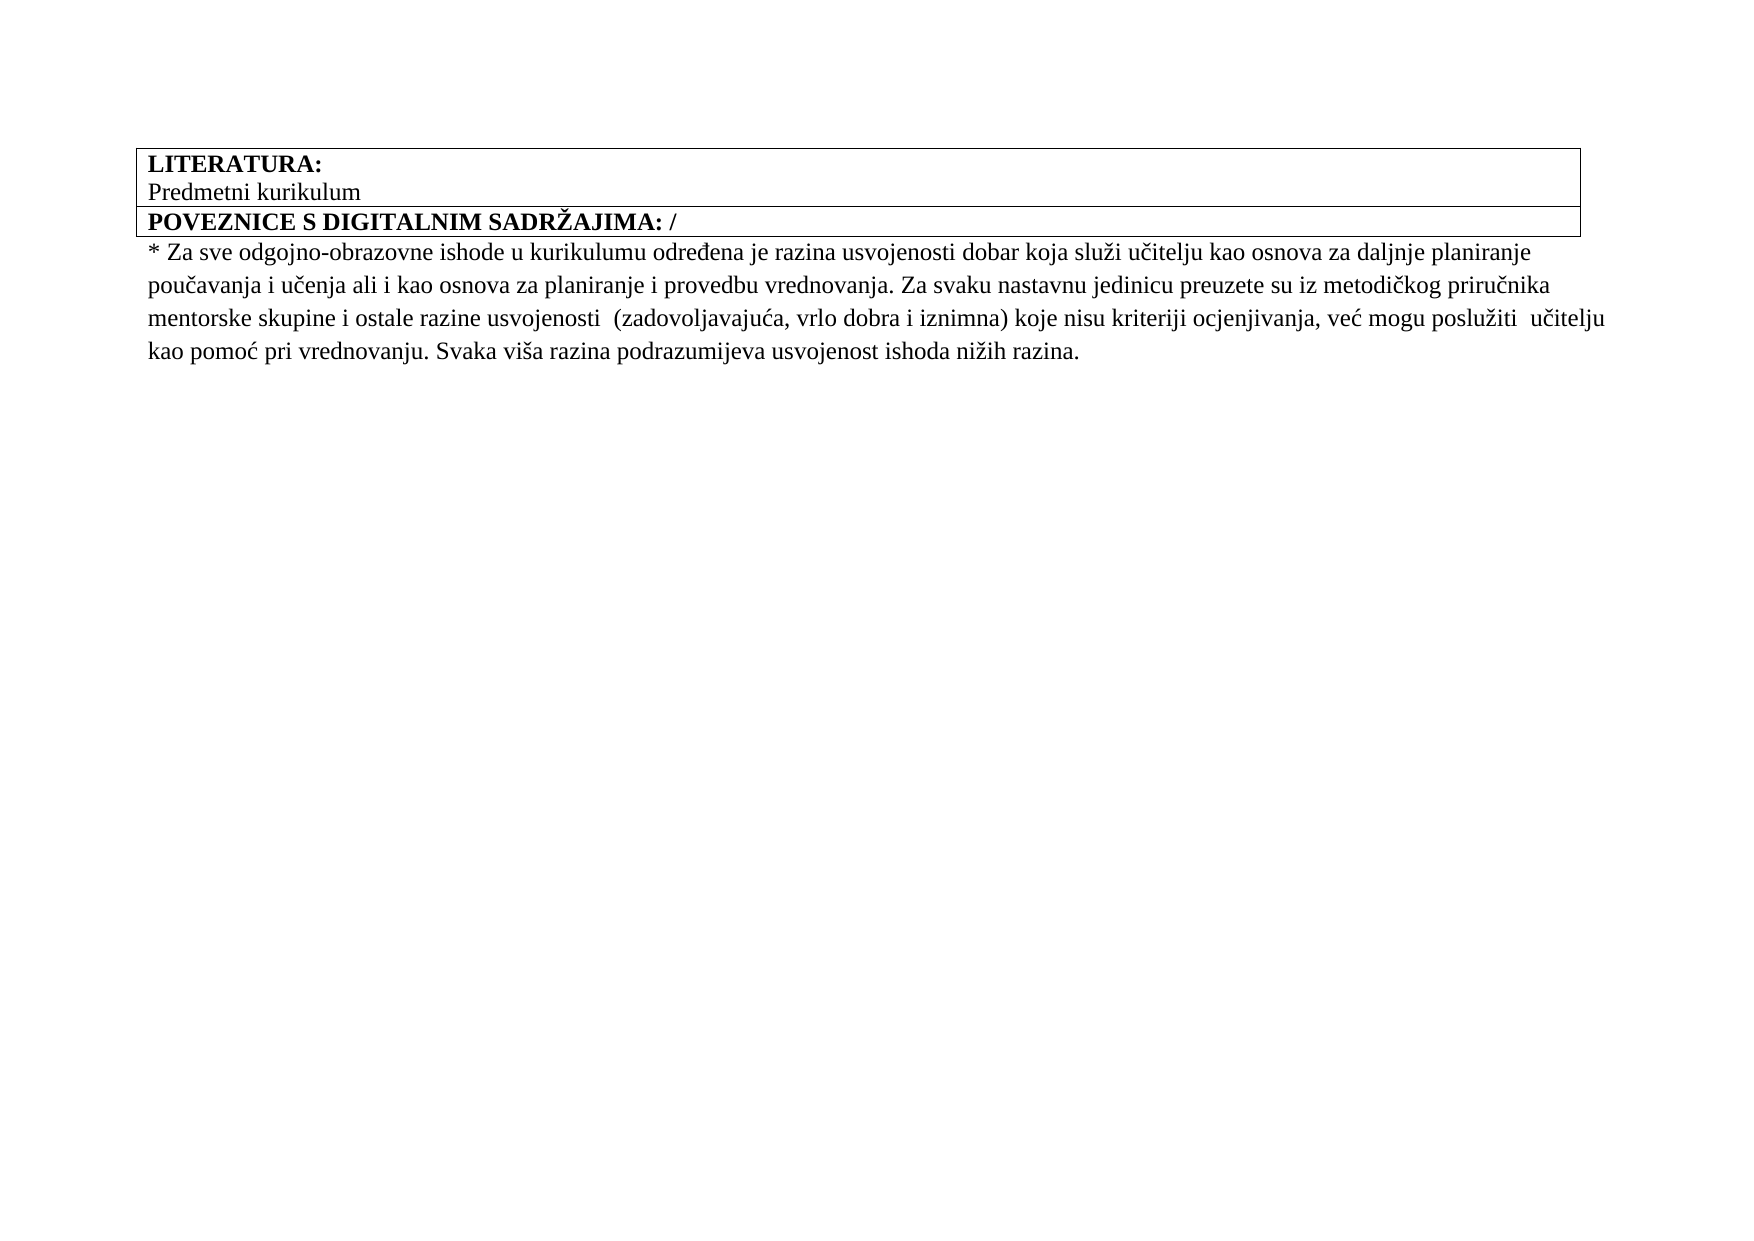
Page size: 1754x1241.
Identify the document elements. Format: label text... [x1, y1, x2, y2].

table_cell POVEZNICE S DIGITALNIM SADRŽAJIMA: / [137, 207, 1580, 236]
table_cell LITERATURA: Predmetni kurikulum [137, 149, 1580, 206]
text * Za sve odgojno-obrazovne ishode u kurikulumu određena je razina usvojenosti dobar koja služi učitelju kao osnova za daljnje planiranje poučavanja i učenja ali i kao osnova za planiranje i provedbu vrednovanja. Za svaku nastavnu jedinicu preuzete su iz metodičkog priručnika mentorske skupine i ostale razine usvojenosti (zadovoljavajuća, vrlo dobra i iznimna) koje nisu kriteriji ocjenjivanja, već mogu poslužiti učitelju kao pomoć pri vrednovanju. Svaka viša razina podrazumijeva usvojenost ishoda nižih razina. [148, 237, 1606, 365]
